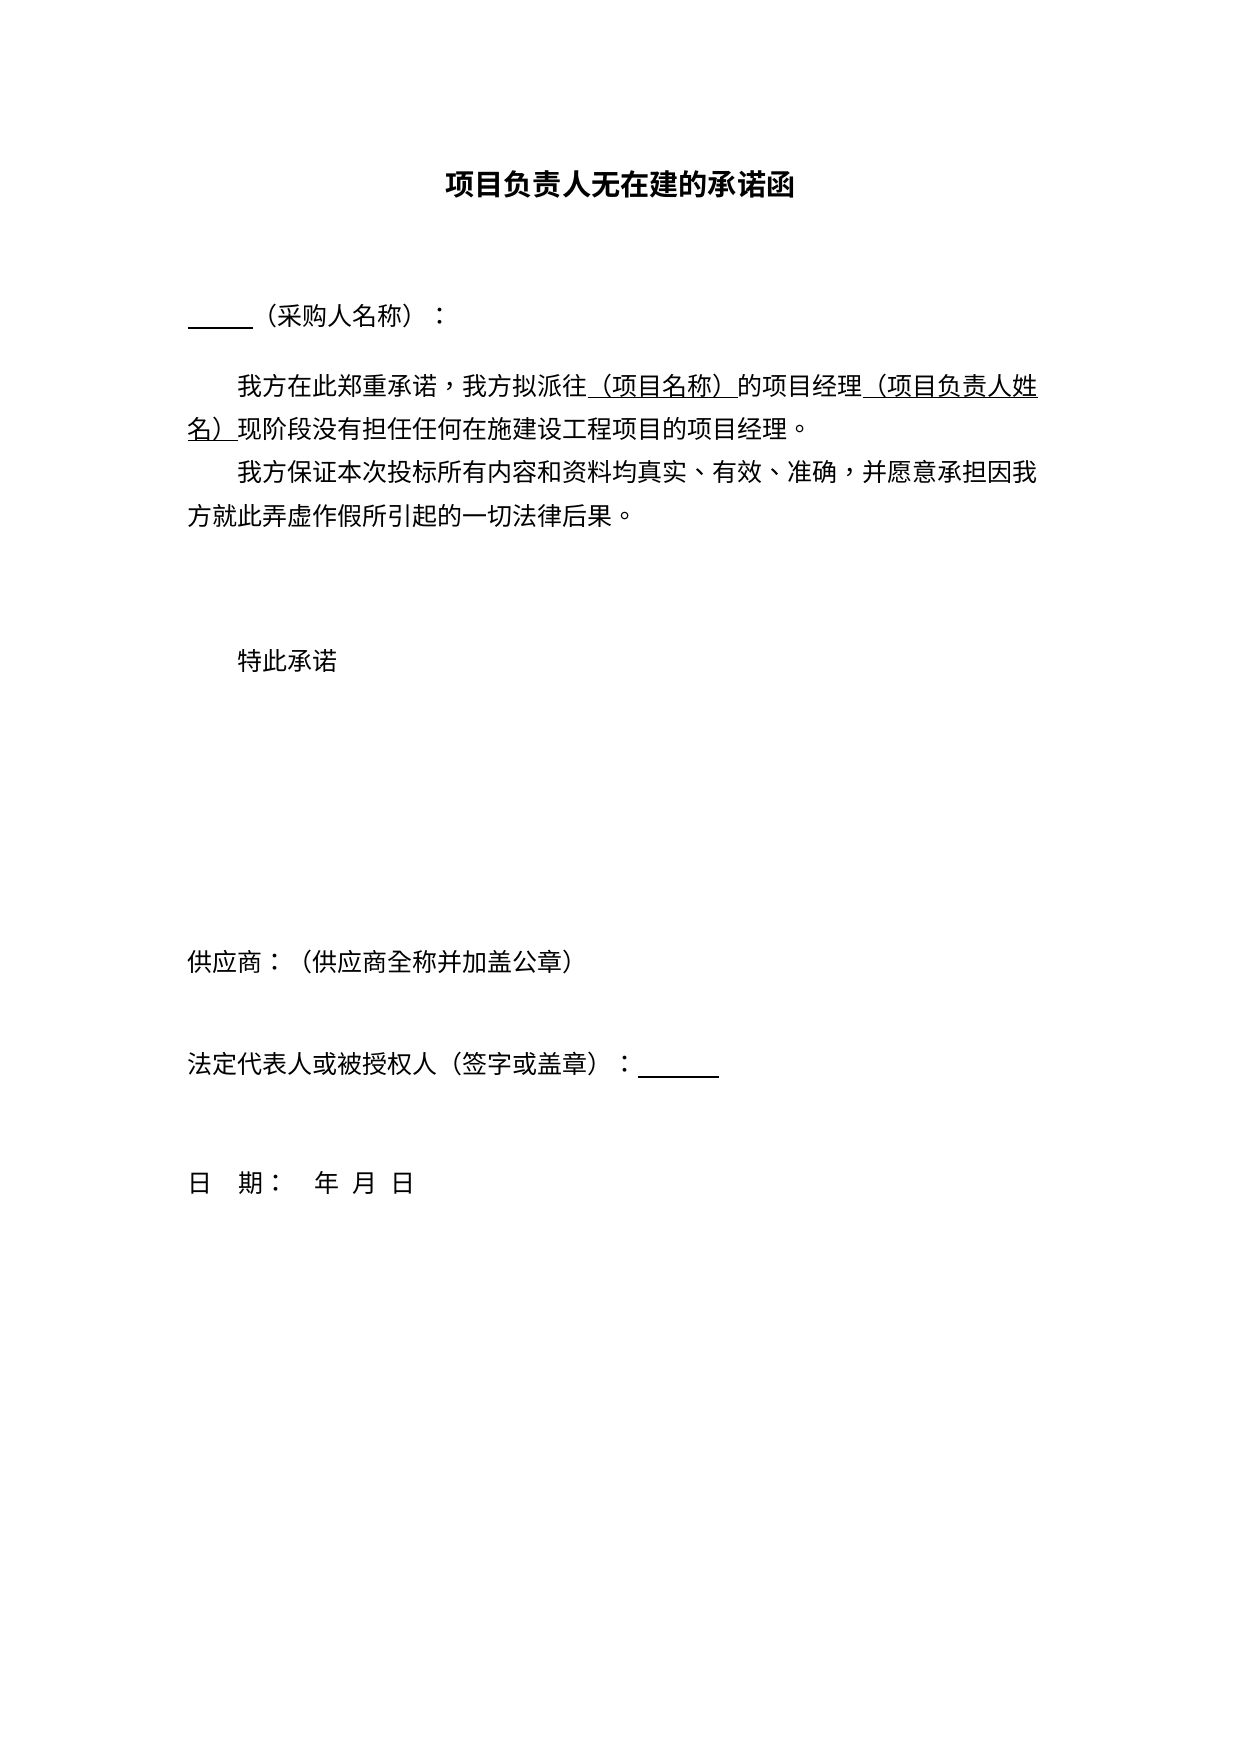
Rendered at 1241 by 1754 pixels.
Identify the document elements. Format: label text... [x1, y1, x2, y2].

text （采购人名称）： [187, 301, 1053, 330]
text 供应商：（供应商全称并加盖公章） [187, 945, 1053, 979]
text 我方在此郑重承诺，我方拟派往（项目名称）的项目经理（项目负责人姓名）现阶段没有担任任何在施建设工程项目的项目经理。 [187, 372, 1053, 444]
text 日 期： 年 月 日 [187, 1166, 1053, 1200]
text 法定代表人或被授权人（签字或盖章）： [187, 1047, 1053, 1081]
text 特此承诺 [187, 647, 1053, 676]
text 我方保证本次投标所有内容和资料均真实、有效、准确，并愿意承担因我方就此弄虚作假所引起的一切法律后果。 [187, 458, 1053, 530]
text 项目负责人无在建的承诺函 [187, 162, 1053, 204]
